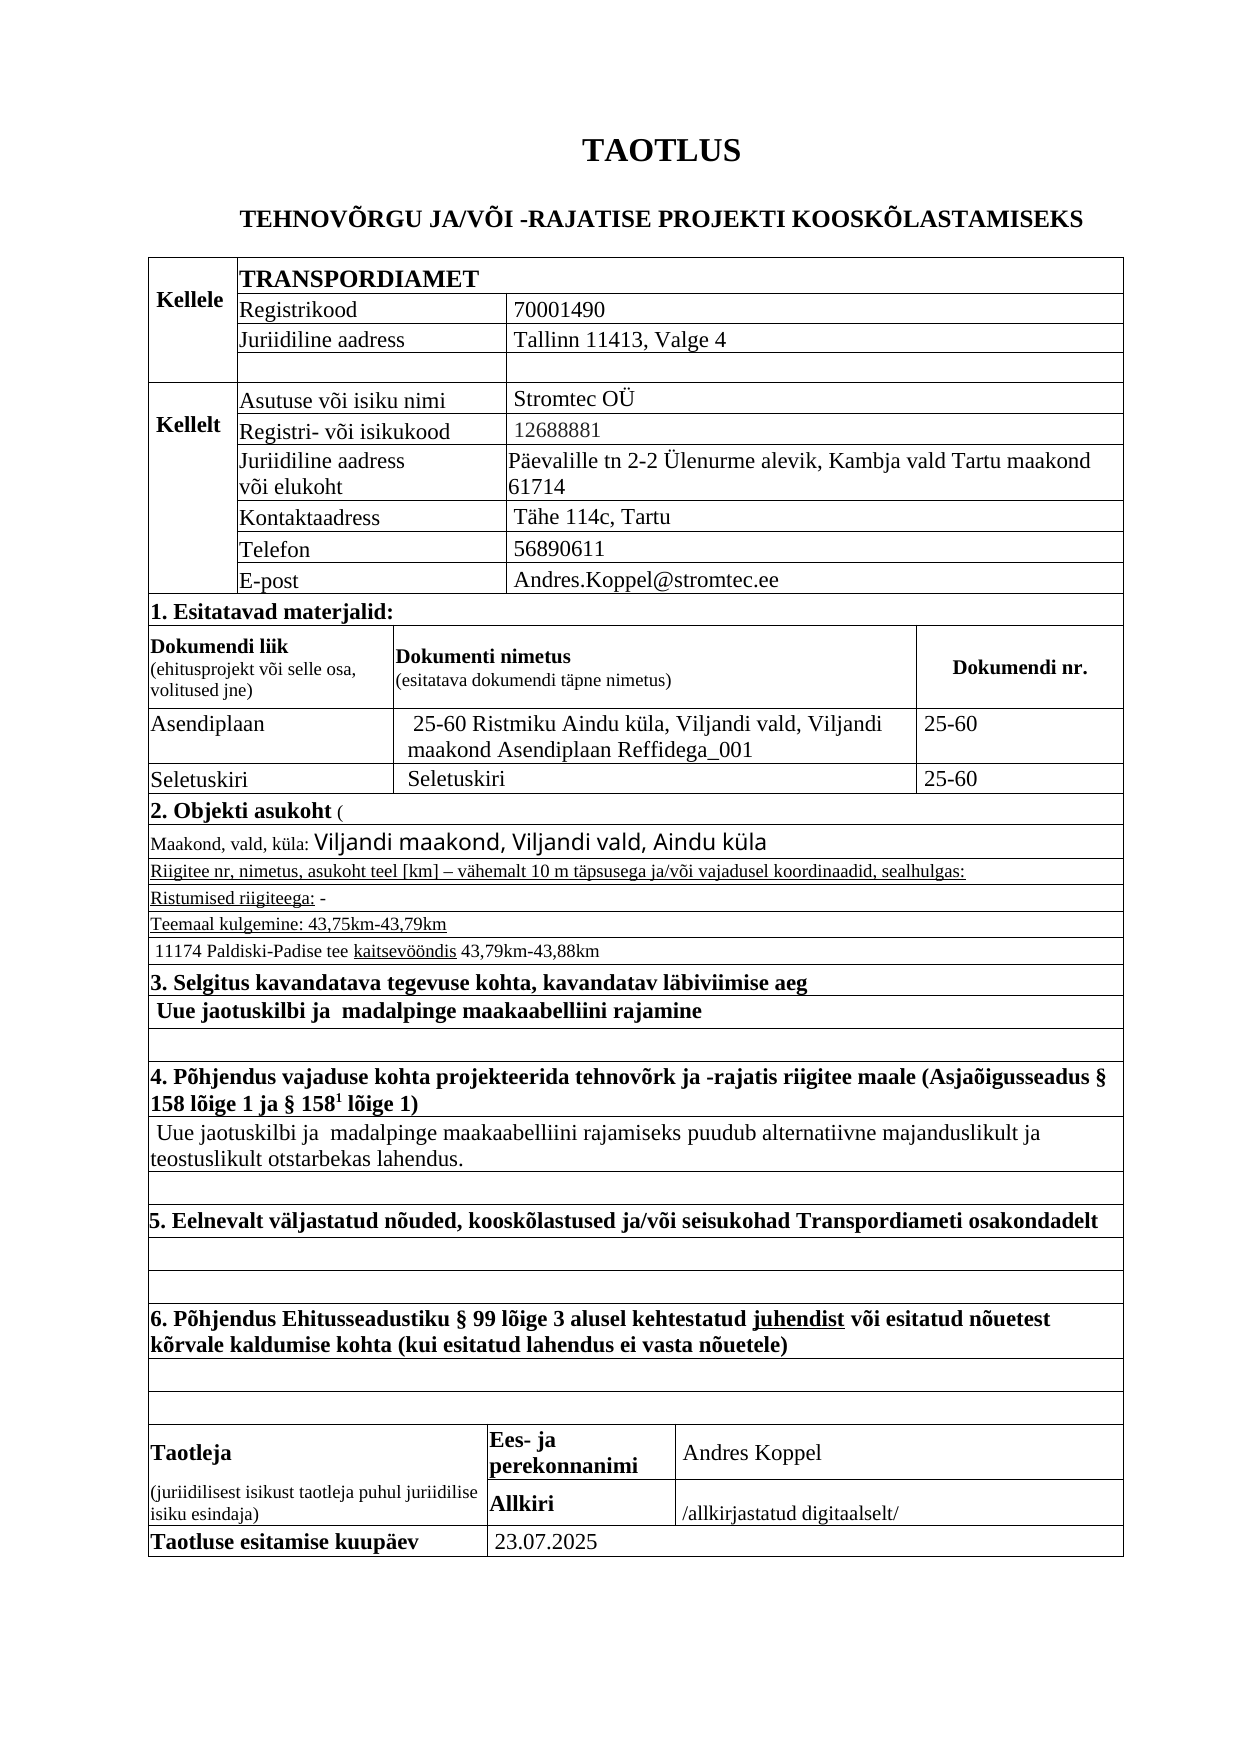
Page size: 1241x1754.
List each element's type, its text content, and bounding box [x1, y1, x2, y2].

table_cell /allkirjastatud digitaalselt/ [676, 1480, 1123, 1524]
table_header TRANSPORDIAMET [238, 258, 1123, 293]
table_cell Juriidiline aadress või elukoht [238, 445, 506, 499]
table_cell Juriidiline aadress [238, 324, 506, 352]
table_cell Seletuskiri [149, 764, 393, 792]
table_cell Tähe 114c, Tartu [507, 501, 1123, 531]
table_cell [149, 1359, 1123, 1391]
table_cell Andres Koppel [676, 1425, 1123, 1479]
table_cell Stromtec OÜ [507, 383, 1123, 413]
table_cell [149, 1392, 1123, 1423]
table_cell 23.07.2025 [488, 1526, 1123, 1556]
table_cell 25-60 [917, 764, 1123, 792]
table_cell Registri- või isikukood [238, 414, 506, 444]
table_cell 25-60 Ristmiku Aindu küla, Viljandi vald, Viljandi maakond Asendiplaan Reffidega_001 [394, 709, 916, 763]
table_cell 6. Põhjendus Ehitusseadustiku § 99 lõige 3 alusel kehtestatud juhendist või esitatud nõuetest kõrvale kaldumise kohta (kui esitatud lahendus ei vasta nõuetele) [149, 1304, 1123, 1358]
table_cell Päevalille tn 2-2 Ülenurme alevik, Kambja vald Tartu maakond 61714 [507, 445, 1123, 499]
table_cell E-post [238, 563, 506, 593]
table_cell Dokumendi liik (ehitusprojekt või selle osa, volitused jne) [149, 626, 393, 707]
table_cell [149, 1029, 1123, 1061]
table_cell 2. Objekti asukoht ( [149, 794, 1123, 824]
table_cell Taotluse esitamise kuupäev [149, 1526, 487, 1556]
table_cell 4. Põhjendus vajaduse kohta projekteerida tehnovõrk ja -rajatis riigitee maale (Asjaõigusseadus § 158 lõige 1 ja § 1581 lõige 1) [149, 1062, 1123, 1116]
table_cell [149, 1271, 1123, 1302]
table_cell 70001490 [507, 294, 1123, 322]
table_cell Uue jaotuskilbi ja madalpinge maakaabelliini rajamiseks puudub alternatiivne majanduslikult ja teostuslikult otstarbekas lahendus. [149, 1117, 1123, 1171]
table_cell Riigitee nr, nimetus, asukoht teel [km] – vähemalt 10 m täpsusega ja/või vajadusel koordinaadid, sealhulgas: [149, 859, 1123, 884]
table_cell Ristumised riigiteega: - [149, 885, 1123, 911]
table_cell [149, 1238, 1123, 1270]
table_cell Taotleja [149, 1425, 487, 1479]
table_cell [238, 353, 506, 382]
table_cell 11174 Paldiski-Padise tee kaitsevööndis 43,79km-43,88km [149, 938, 1123, 964]
text TEHNOVÕRGU JA/VÕI -RAJATISE PROJEKTI KOOSKÕLASTAMISEKS [177, 204, 1146, 233]
table_cell Kontaktaadress [238, 501, 506, 531]
text TAOTLUS [177, 130, 1146, 168]
table_cell Telefon [238, 532, 506, 562]
table_cell 5. Eelnevalt väljastatud nõuded, kooskõlastused ja/või seisukohad Transpordiameti osakondadelt [149, 1205, 1123, 1237]
table_cell [507, 353, 1123, 382]
table_cell Allkiri [488, 1480, 675, 1524]
table_cell Asendiplaan [149, 709, 393, 763]
table_cell [149, 1172, 1123, 1204]
table_cell Dokumendi nr. [917, 626, 1123, 707]
table_cell Dokumenti nimetus (esitatava dokumendi täpne nimetus) [394, 626, 916, 707]
table_cell Teemaal kulgemine: 43,75km-43,79km [149, 912, 1123, 937]
table_cell 12688881 [507, 414, 1123, 444]
table_cell (juriidilisest isikust taotleja puhul juriidilise isiku esindaja) [149, 1479, 487, 1524]
table_cell Seletuskiri [394, 764, 916, 792]
table_cell Kellelt [149, 383, 237, 593]
table_cell Registrikood [238, 294, 506, 322]
table_cell 3. Selgitus kavandatava tegevuse kohta, kavandatav läbiviimise aeg [149, 965, 1123, 995]
table_cell Asutuse või isiku nimi [238, 383, 506, 413]
table_cell Maakond, vald, küla: Viljandi maakond, Viljandi vald, Aindu küla [149, 825, 1123, 857]
table_cell 25-60 [917, 709, 1123, 763]
table_cell Andres.Koppel@stromtec.ee [507, 563, 1123, 593]
table_cell 56890611 [507, 532, 1123, 562]
table_cell 1. Esitatavad materjalid: [149, 594, 1123, 624]
table_cell Ees- ja perekonnanimi [488, 1425, 675, 1479]
table_cell Uue jaotuskilbi ja madalpinge maakaabelliini rajamine [149, 996, 1123, 1028]
table_cell Tallinn 11413, Valge 4 [507, 324, 1123, 352]
table_header Kellele [149, 258, 237, 382]
